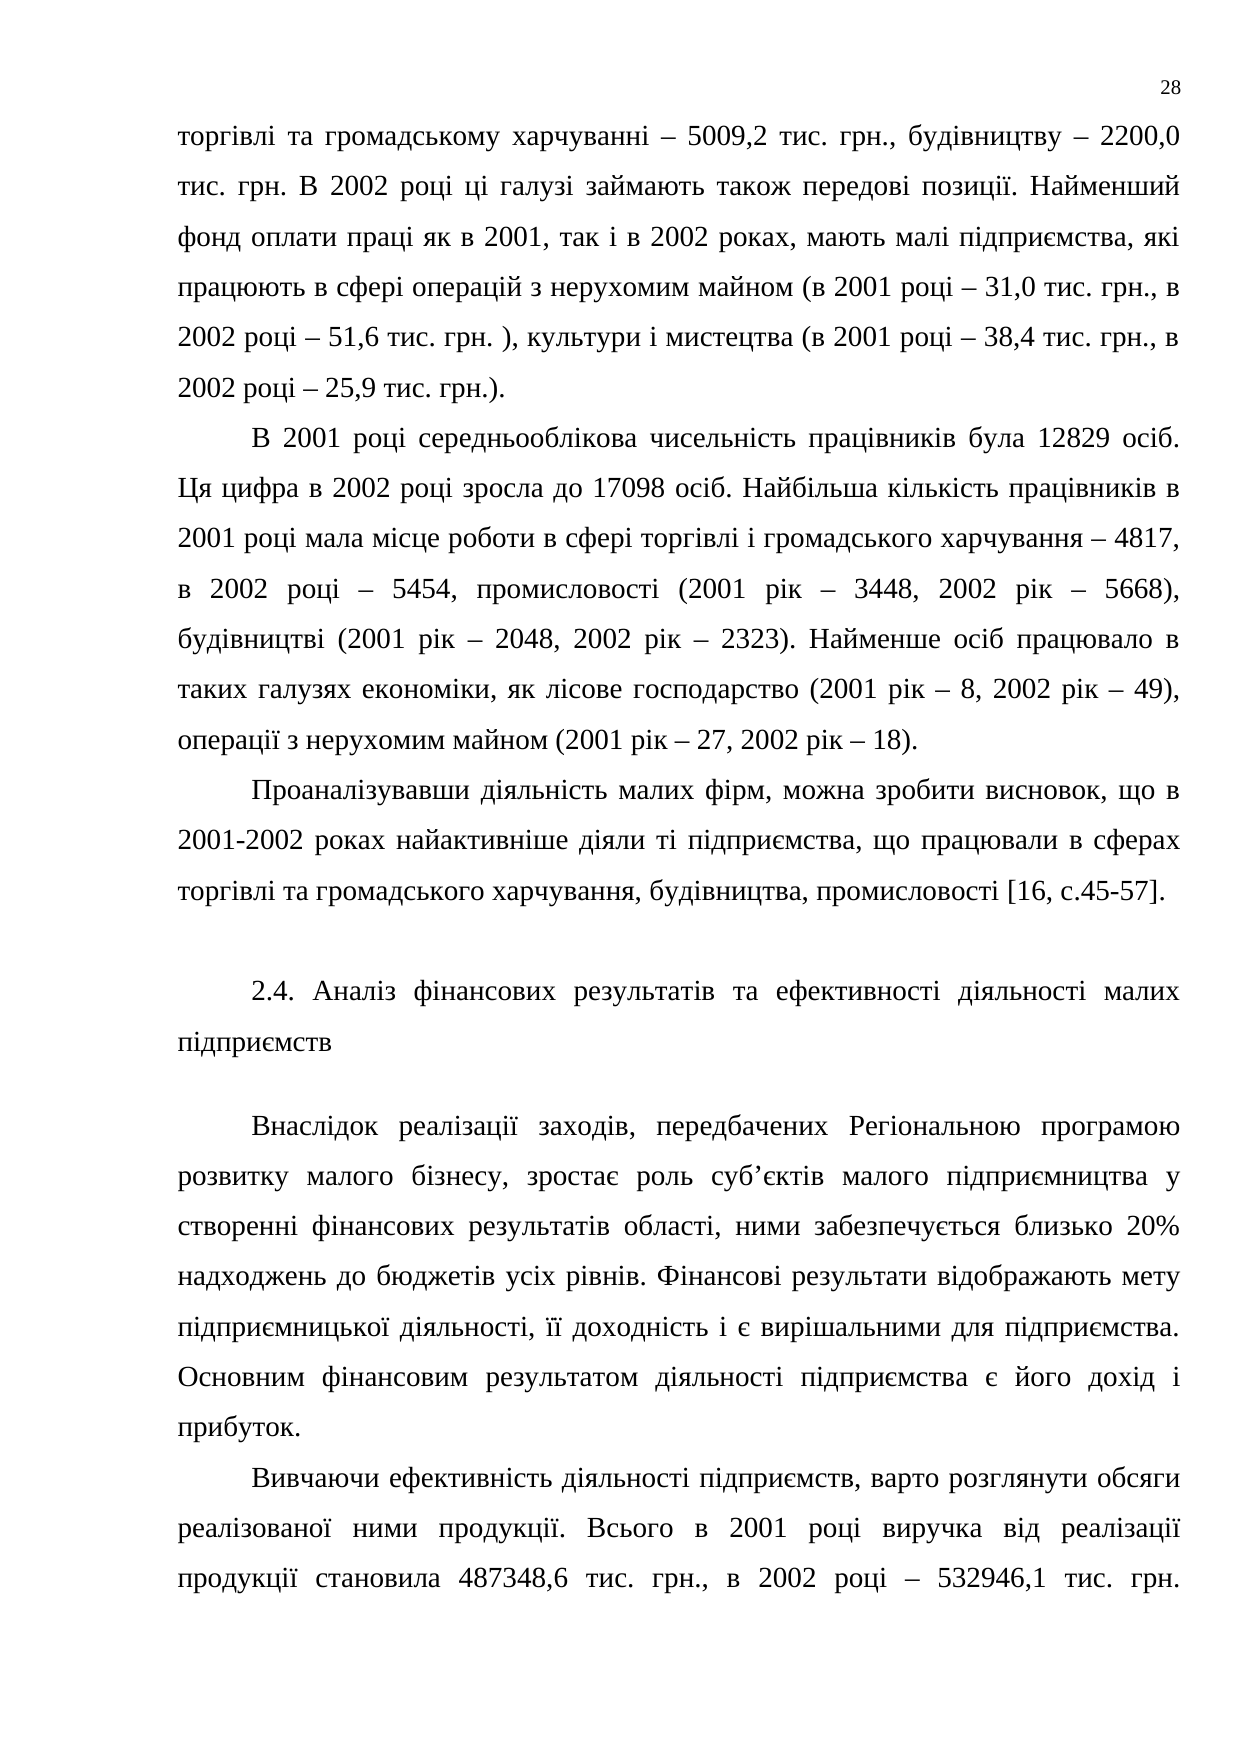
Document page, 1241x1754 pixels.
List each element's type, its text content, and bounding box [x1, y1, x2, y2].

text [177, 1460, 1181, 1594]
text В 2001 році середньооблікова чисельність працівників була 12829 осіб. Ця цифра в 2002 році зросла до 17098 осіб. Найбільша кількість працівників в 2001 році мала місце роботи в сфері торгівлі і громадського харчування – 4817, в 2002 році – 5454, промисловості (2001 рік – 3448, 2002 рік – 5668), будівництві (2001 рік – 2048, 2002 рік – 2323). Найменше осіб працювало в таких галузях економіки, як лісове господарство (2001 рік – 8, 2002 рік – 49), операції з нерухомим майном (2001 рік – 27, 2002 рік – 18). [177, 420, 1181, 755]
text Проаналізувавши діяльність малих фірм, можна зробити висновок, що в 2001-2002 роках найактивніше діяли ті підприємства, що працювали в сферах торгівлі та громадського харчування, будівництва, промисловості [16, с.45-57]. [177, 772, 1181, 906]
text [177, 118, 1181, 403]
subtitle 2.4. Аналіз фінансових результатів та ефективності діяльності малих підприємств [177, 973, 1181, 1057]
text Внаслідок реалізації заходів, передбачених Регіональною програмою розвитку малого бізнесу, зростає роль суб’єктів малого підприємництва у створенні фінансових результатів області, ними забезпечується близько 20% надходжень до бюджетів усіх рівнів. Фінансові результати відображають мету підприємницької діяльності, її доходність і є вирішальними для підприємства. Основним фінансовим результатом діяльності підприємства є його дохід і прибуток. [177, 1108, 1181, 1443]
